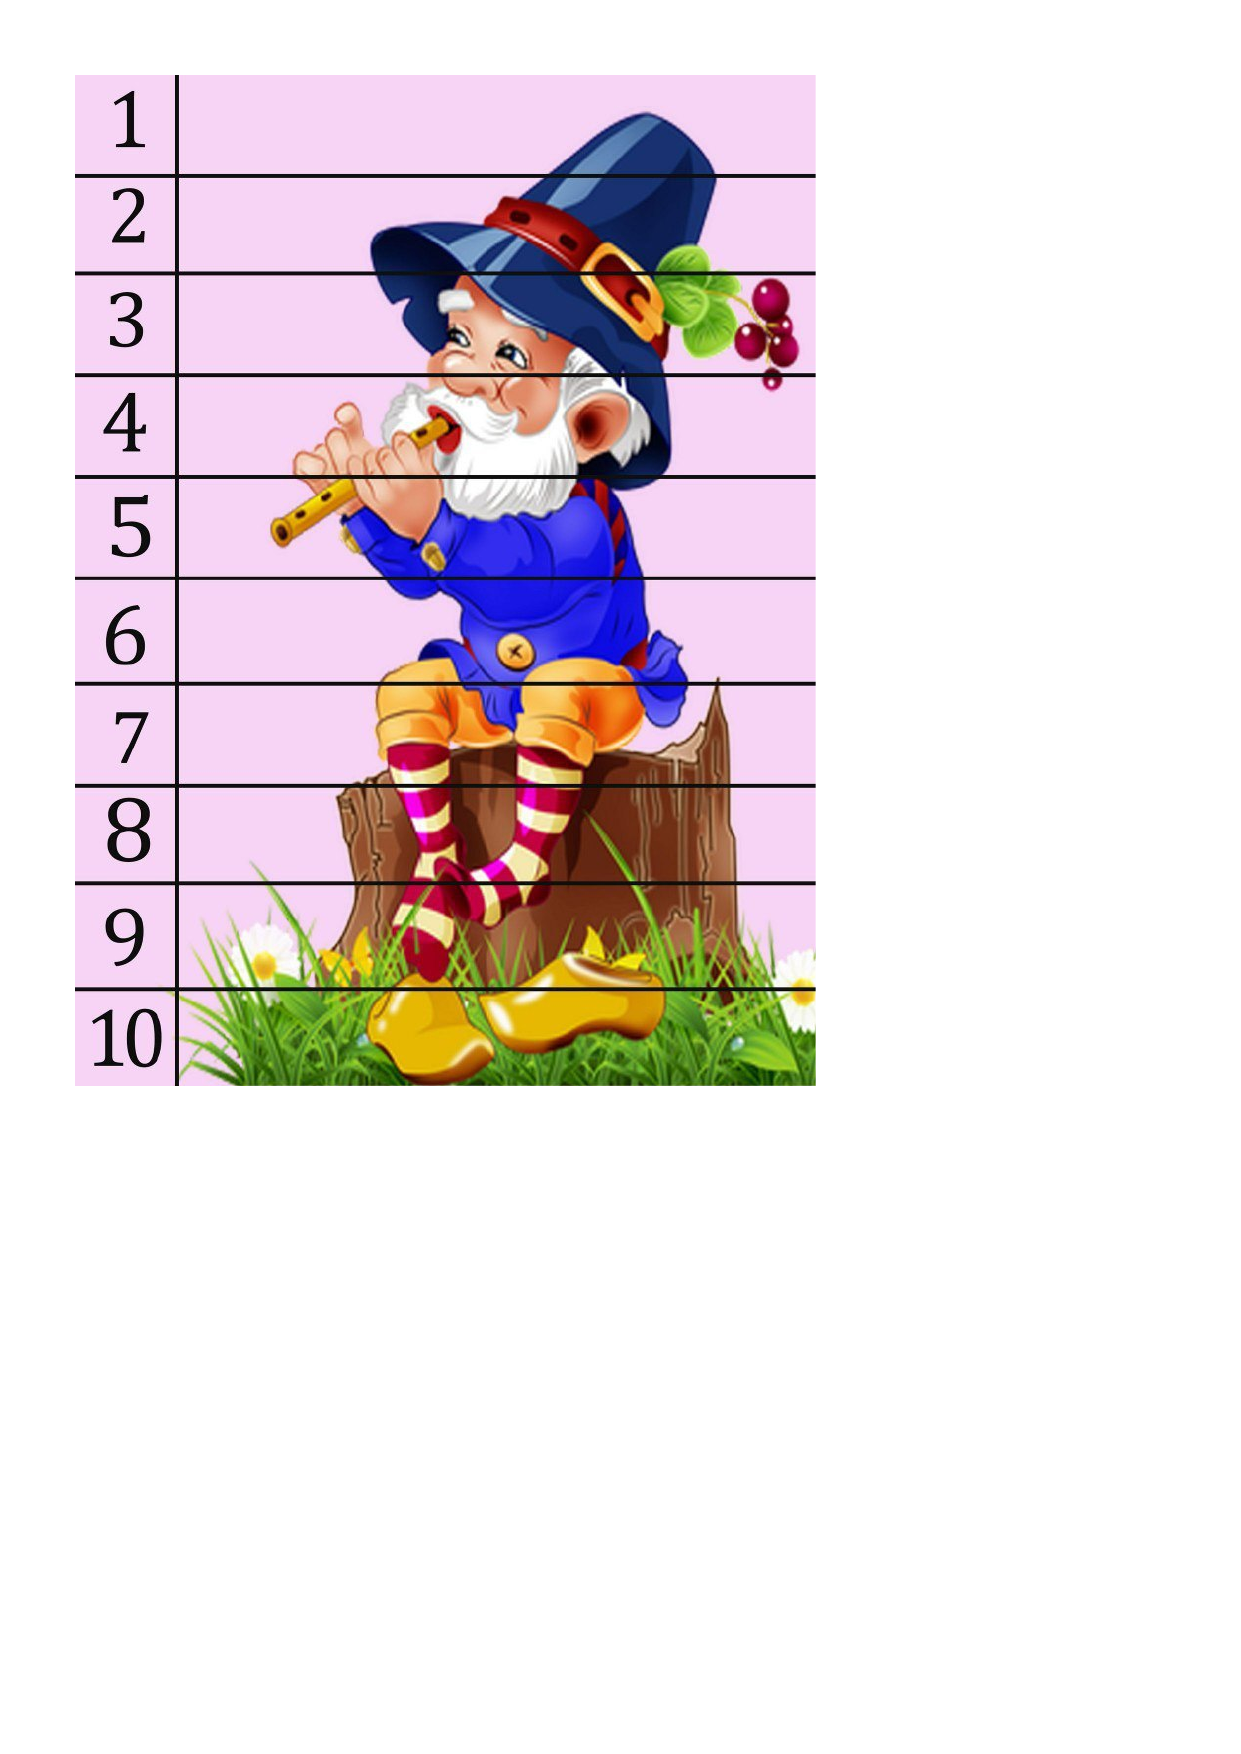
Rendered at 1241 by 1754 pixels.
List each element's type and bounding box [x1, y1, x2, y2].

picture [75, 75, 816, 1086]
